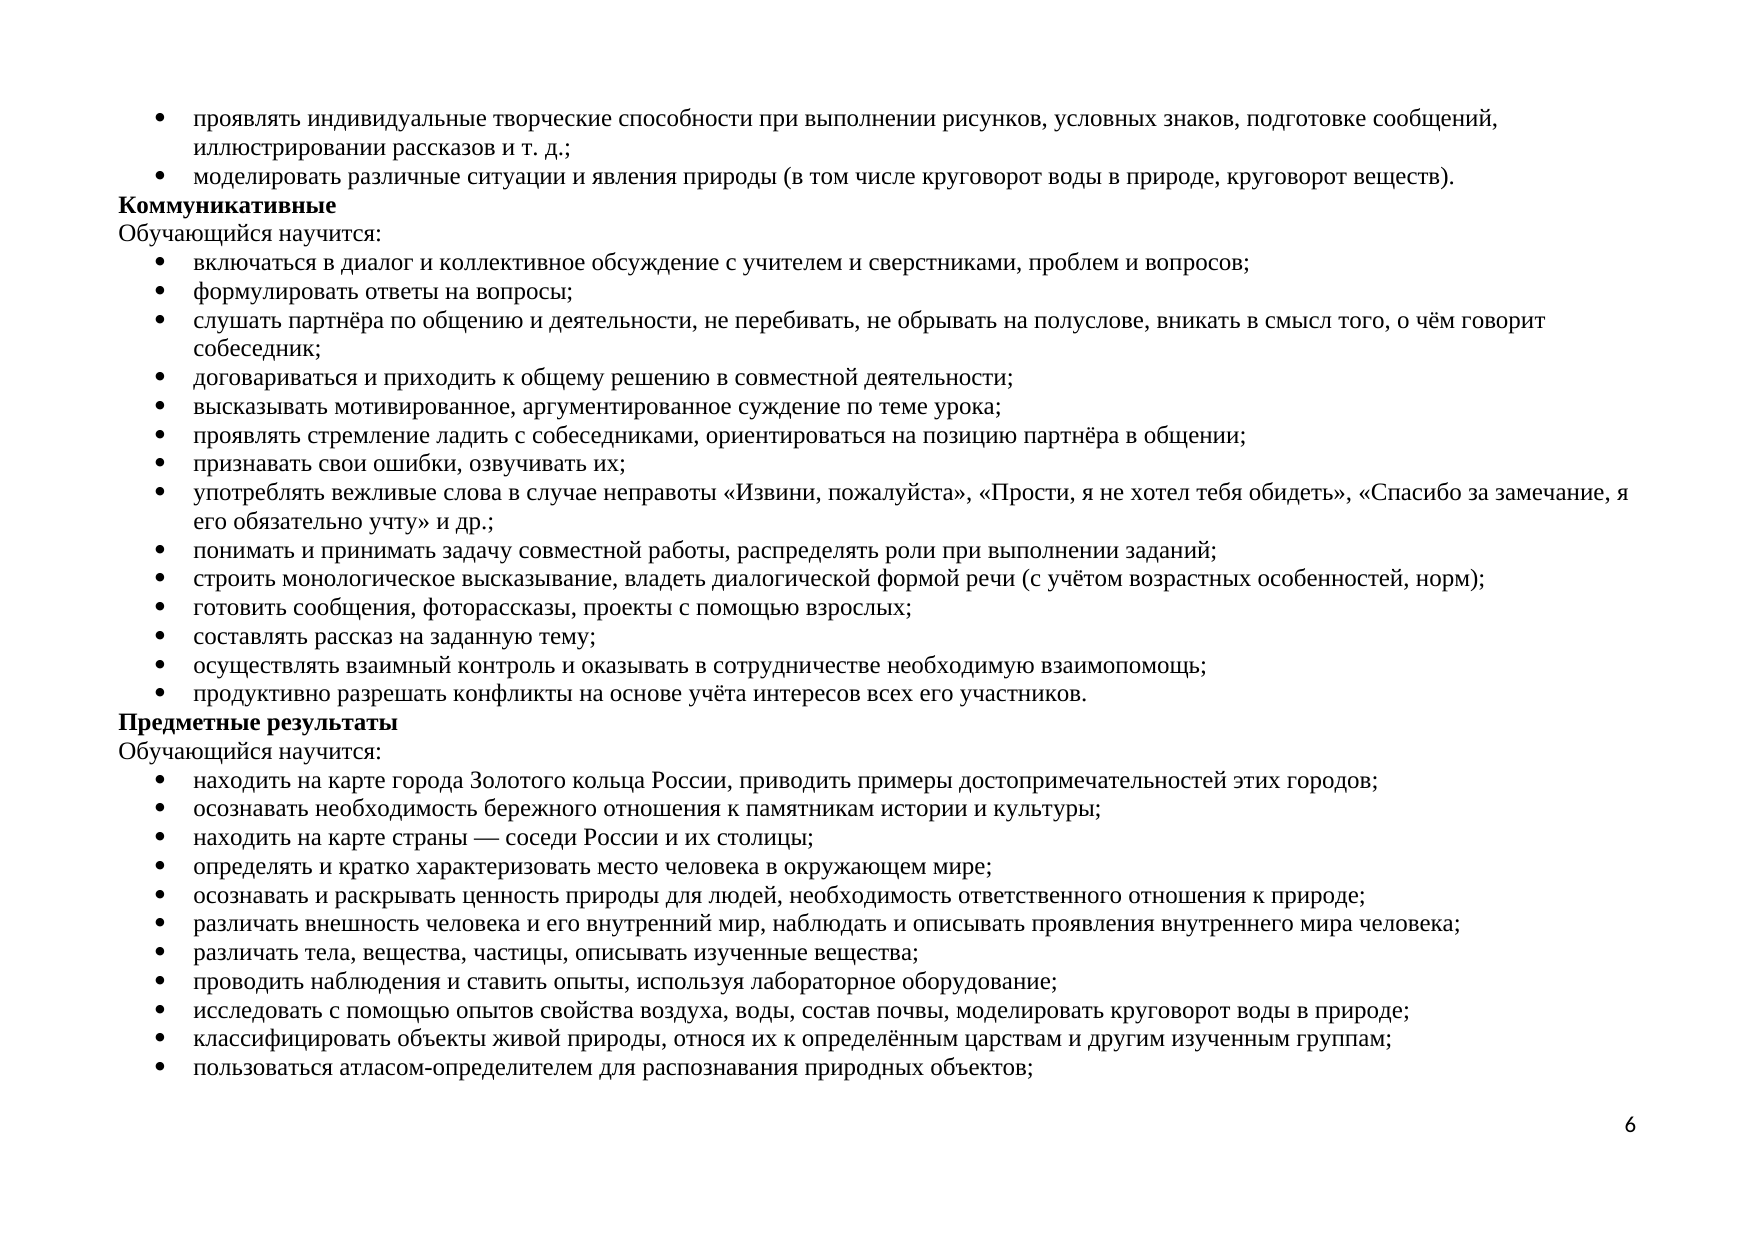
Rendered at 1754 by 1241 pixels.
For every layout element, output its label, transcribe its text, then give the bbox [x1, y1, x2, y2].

list пользоваться атласом-определителем для распознавания природных объектов; [156, 1052, 1636, 1081]
list моделировать различные ситуации и явления природы (в том числе круговорот воды в природе, круговорот веществ). [156, 161, 1636, 190]
list высказывать мотивированное, аргументированное суждение по теме урока; [156, 391, 1636, 420]
list проявлять индивидуальные творческие способности при выполнении рисунков, условных знаков, подготовке сообщений, иллюстрировании рассказов и т. д.; [156, 103, 1636, 161]
list исследовать с помощью опытов свойства воздуха, воды, состав почвы, моделировать круговорот воды в природе; [156, 995, 1636, 1023]
list проявлять стремление ладить с собеседниками, ориентироваться на позицию партнёра в общении; [156, 420, 1636, 448]
text Обучающийся научится: [118, 218, 1636, 247]
list находить на карте страны — соседи России и их столицы; [156, 822, 1636, 851]
list находить на карте города Золотого кольца России, приводить примеры достопримечательностей этих городов; [156, 765, 1636, 793]
list осознавать и раскрывать ценность природы для людей, необходимость ответственного отношения к природе; [156, 880, 1636, 908]
list составлять рассказ на заданную тему; [156, 621, 1636, 650]
list проводить наблюдения и ставить опыты, используя лабораторное оборудование; [156, 966, 1636, 995]
list различать внешность человека и его внутренний мир, наблюдать и описывать проявления внутреннего мира человека; [156, 908, 1636, 937]
list готовить сообщения, фоторассказы, проекты с помощью взрослых; [156, 592, 1636, 621]
list определять и кратко характеризовать место человека в окружающем мире; [156, 851, 1636, 880]
text Предметные результаты [118, 707, 1636, 736]
list различать тела, вещества, частицы, описывать изученные вещества; [156, 937, 1636, 966]
list включаться в диалог и коллективное обсуждение с учителем и сверстниками, проблем и вопросов; [156, 247, 1636, 276]
list понимать и принимать задачу совместной работы, распределять роли при выполнении заданий; [156, 535, 1636, 563]
text Обучающийся научится: [118, 736, 1636, 765]
list слушать партнёра по общению и деятельности, не перебивать, не обрывать на полуслове, вникать в смысл того, о чём говорит собеседник; [156, 305, 1636, 362]
list признавать свои ошибки, озвучивать их; [156, 448, 1636, 477]
list употреблять вежливые слова в случае неправоты «Извини, пожалуйста», «Прости, я не хотел тебя обидеть», «Спасибо за замечание, я его обязательно учту» и др.; [156, 477, 1636, 535]
text Коммуникативные [118, 190, 1636, 218]
list осуществлять взаимный контроль и оказывать в сотрудничестве необходимую взаимопомощь; [156, 650, 1636, 678]
list формулировать ответы на вопросы; [156, 276, 1636, 305]
list продуктивно разрешать конфликты на основе учёта интересов всех его участников. [156, 678, 1636, 707]
list классифицировать объекты живой природы, относя их к определённым царствам и другим изученным группам; [156, 1023, 1636, 1052]
list осознавать необходимость бережного отношения к памятникам истории и культуры; [156, 793, 1636, 822]
list строить монологическое высказывание, владеть диалогической формой речи (с учётом возрастных особенностей, норм); [156, 563, 1636, 592]
list договариваться и приходить к общему решению в совместной деятельности; [156, 362, 1636, 391]
